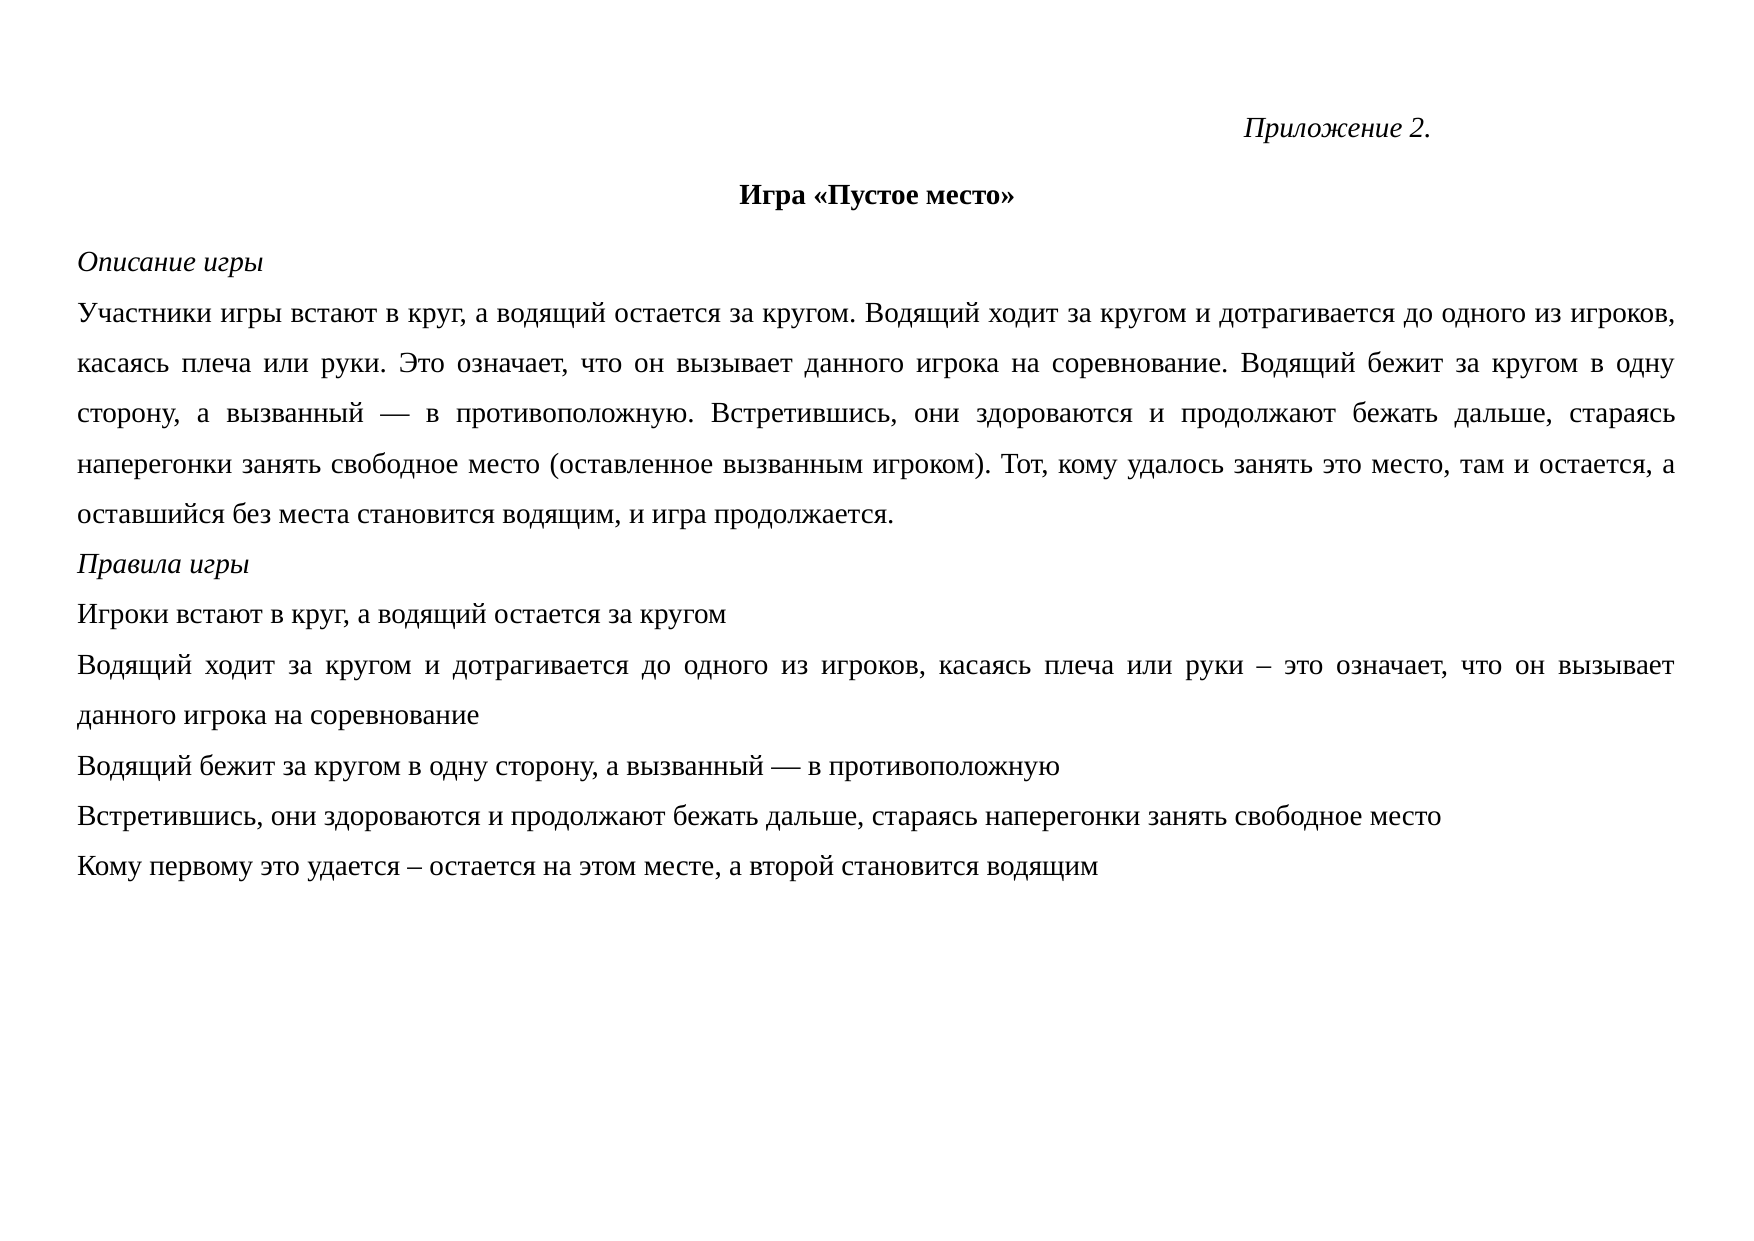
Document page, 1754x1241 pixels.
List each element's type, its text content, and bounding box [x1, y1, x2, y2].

text Встретившись, они здороваются и продолжают бежать дальше, стараясь наперегонки занять свободное место [77, 798, 1677, 831]
text Участники игры встают в круг, а водящий остается за кругом. Водящий ходит за кругом и дотрагивается до одного из игроков, касаясь плеча или руки. Это означает, что он вызывает данного игрока на соревнование. Водящий бежит за кругом в одну сторону, а вызванный — в противоположную. Встретившись, они здороваются и продолжают бежать дальше, стараясь наперегонки занять свободное место (оставленное вызванным игроком). Тот, кому удалось занять это место, там и остается, а оставшийся без места становится водящим, и игра продолжается. [77, 295, 1677, 529]
text Игроки встают в круг, а водящий остается за кругом [77, 597, 1677, 630]
text Правила игры [77, 546, 1677, 580]
text Приложение 2. [77, 110, 1677, 144]
text Игра «Пустое место» [77, 177, 1677, 211]
text Водящий ходит за кругом и дотрагивается до одного из игроков, касаясь плеча или руки – это означает, что он вызывает данного игрока на соревнование [77, 647, 1677, 731]
text Описание игры [77, 244, 1677, 278]
text Водящий бежит за кругом в одну сторону, а вызванный — в противоположную [77, 748, 1677, 781]
text Кому первому это удается – остается на этом месте, а второй становится водящим [77, 848, 1677, 882]
